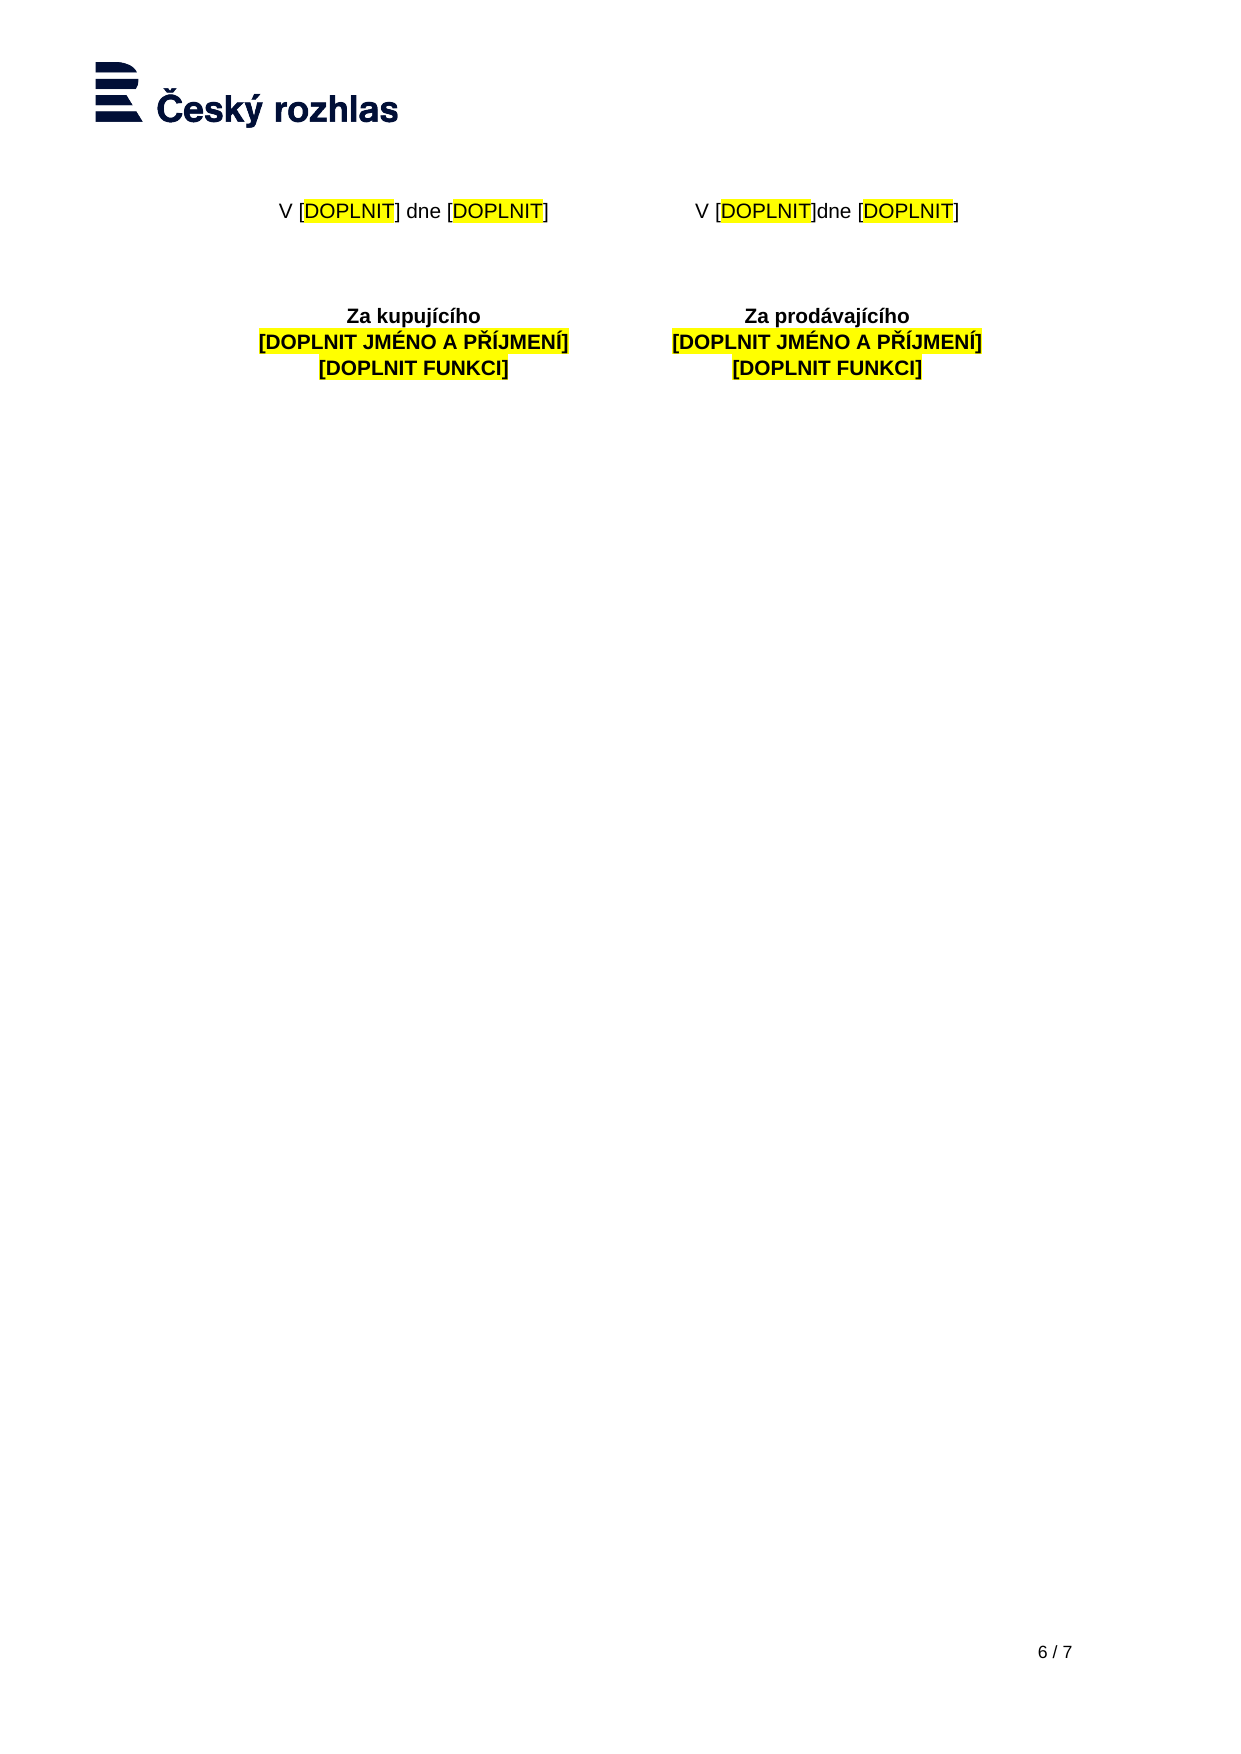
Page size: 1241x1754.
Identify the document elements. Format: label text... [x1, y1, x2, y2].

table_cell Za prodávajícího [DOPLNIT JMÉNO A PŘÍJMENÍ] [DOPLNIT FUNKCI] [621, 224, 1033, 380]
table_header V [DOPLNIT]dne [DOPLNIT] [621, 198, 1033, 224]
picture [95, 62, 398, 128]
table_cell Za kupujícího [DOPLNIT JMÉNO A PŘÍJMENÍ] [DOPLNIT FUNKCI] [207, 224, 621, 380]
table_header V [DOPLNIT] dne [DOPLNIT] [207, 198, 621, 224]
